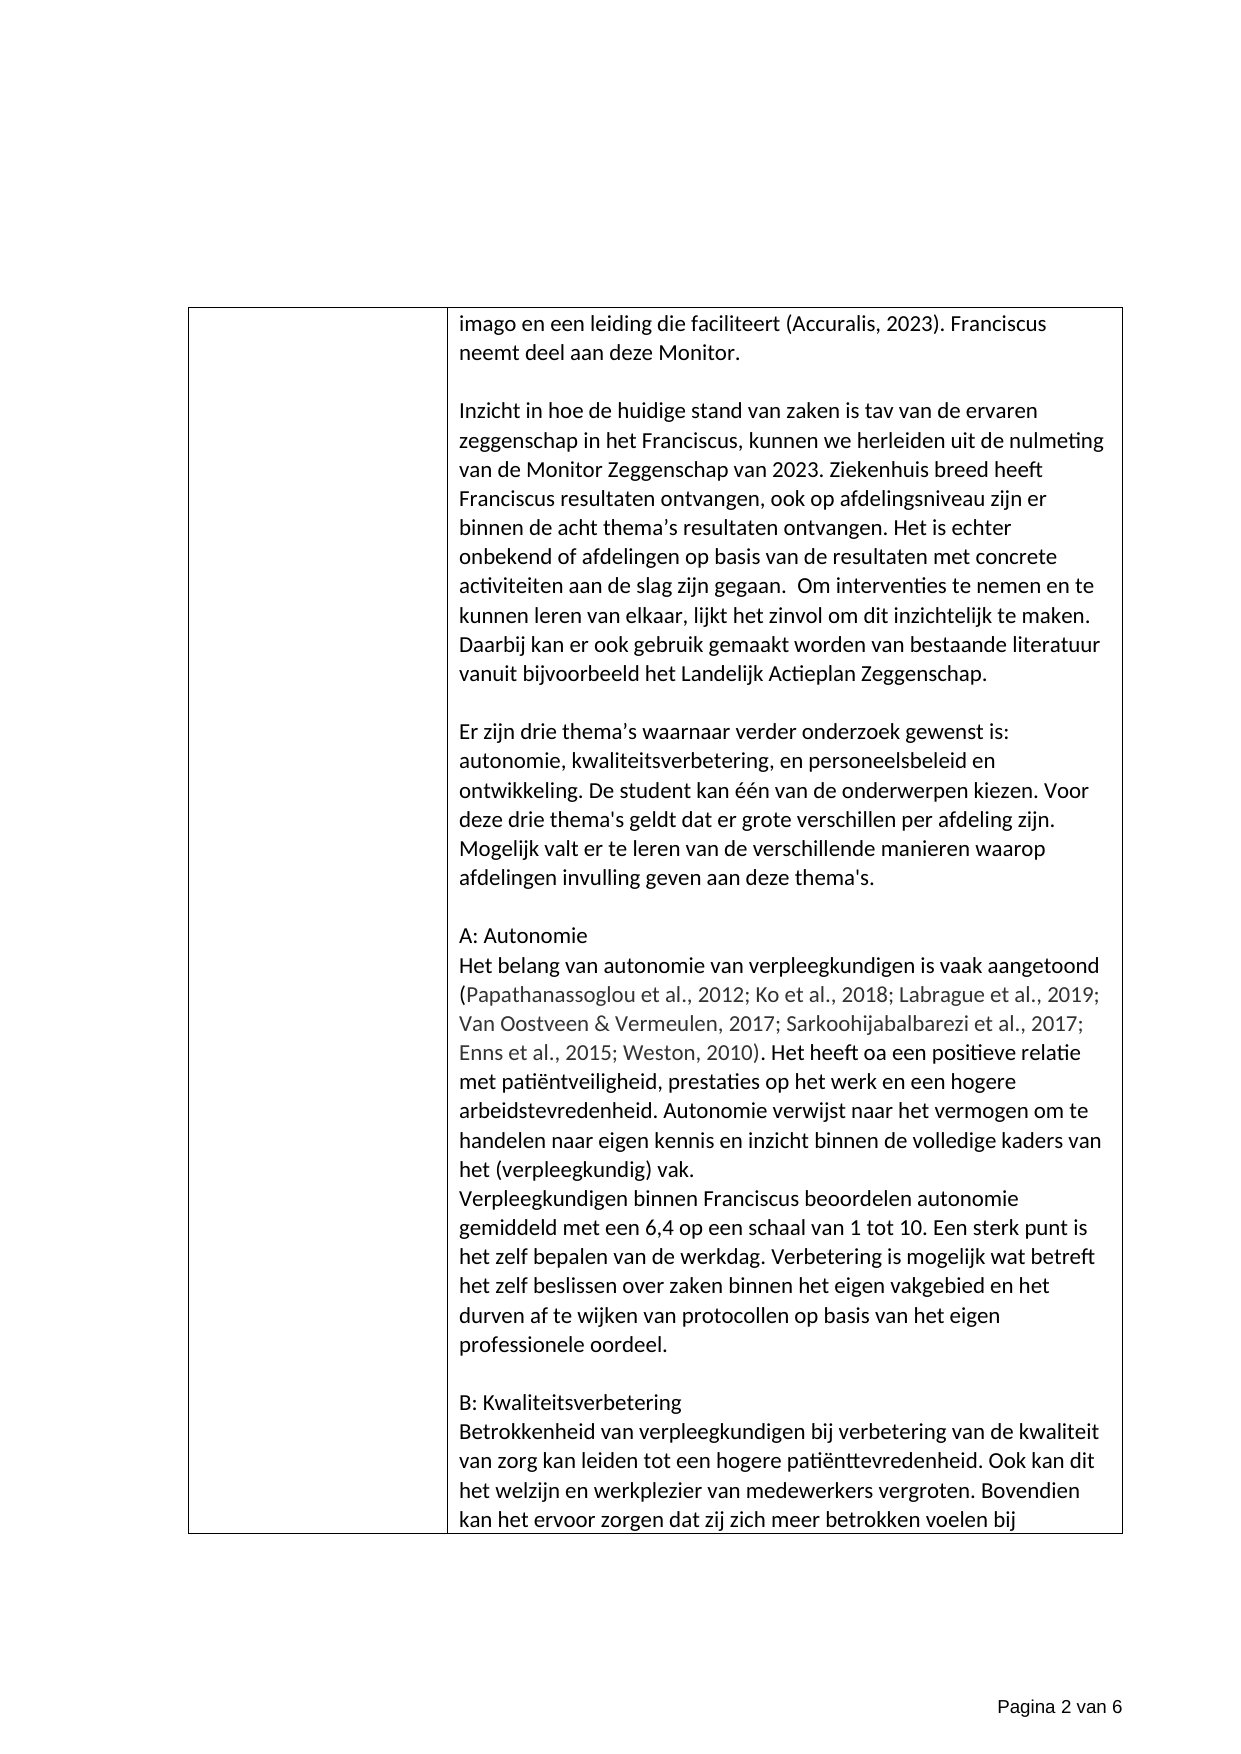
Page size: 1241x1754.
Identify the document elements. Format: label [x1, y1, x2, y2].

table_header [448, 308, 1122, 1533]
table_header [189, 308, 447, 1533]
